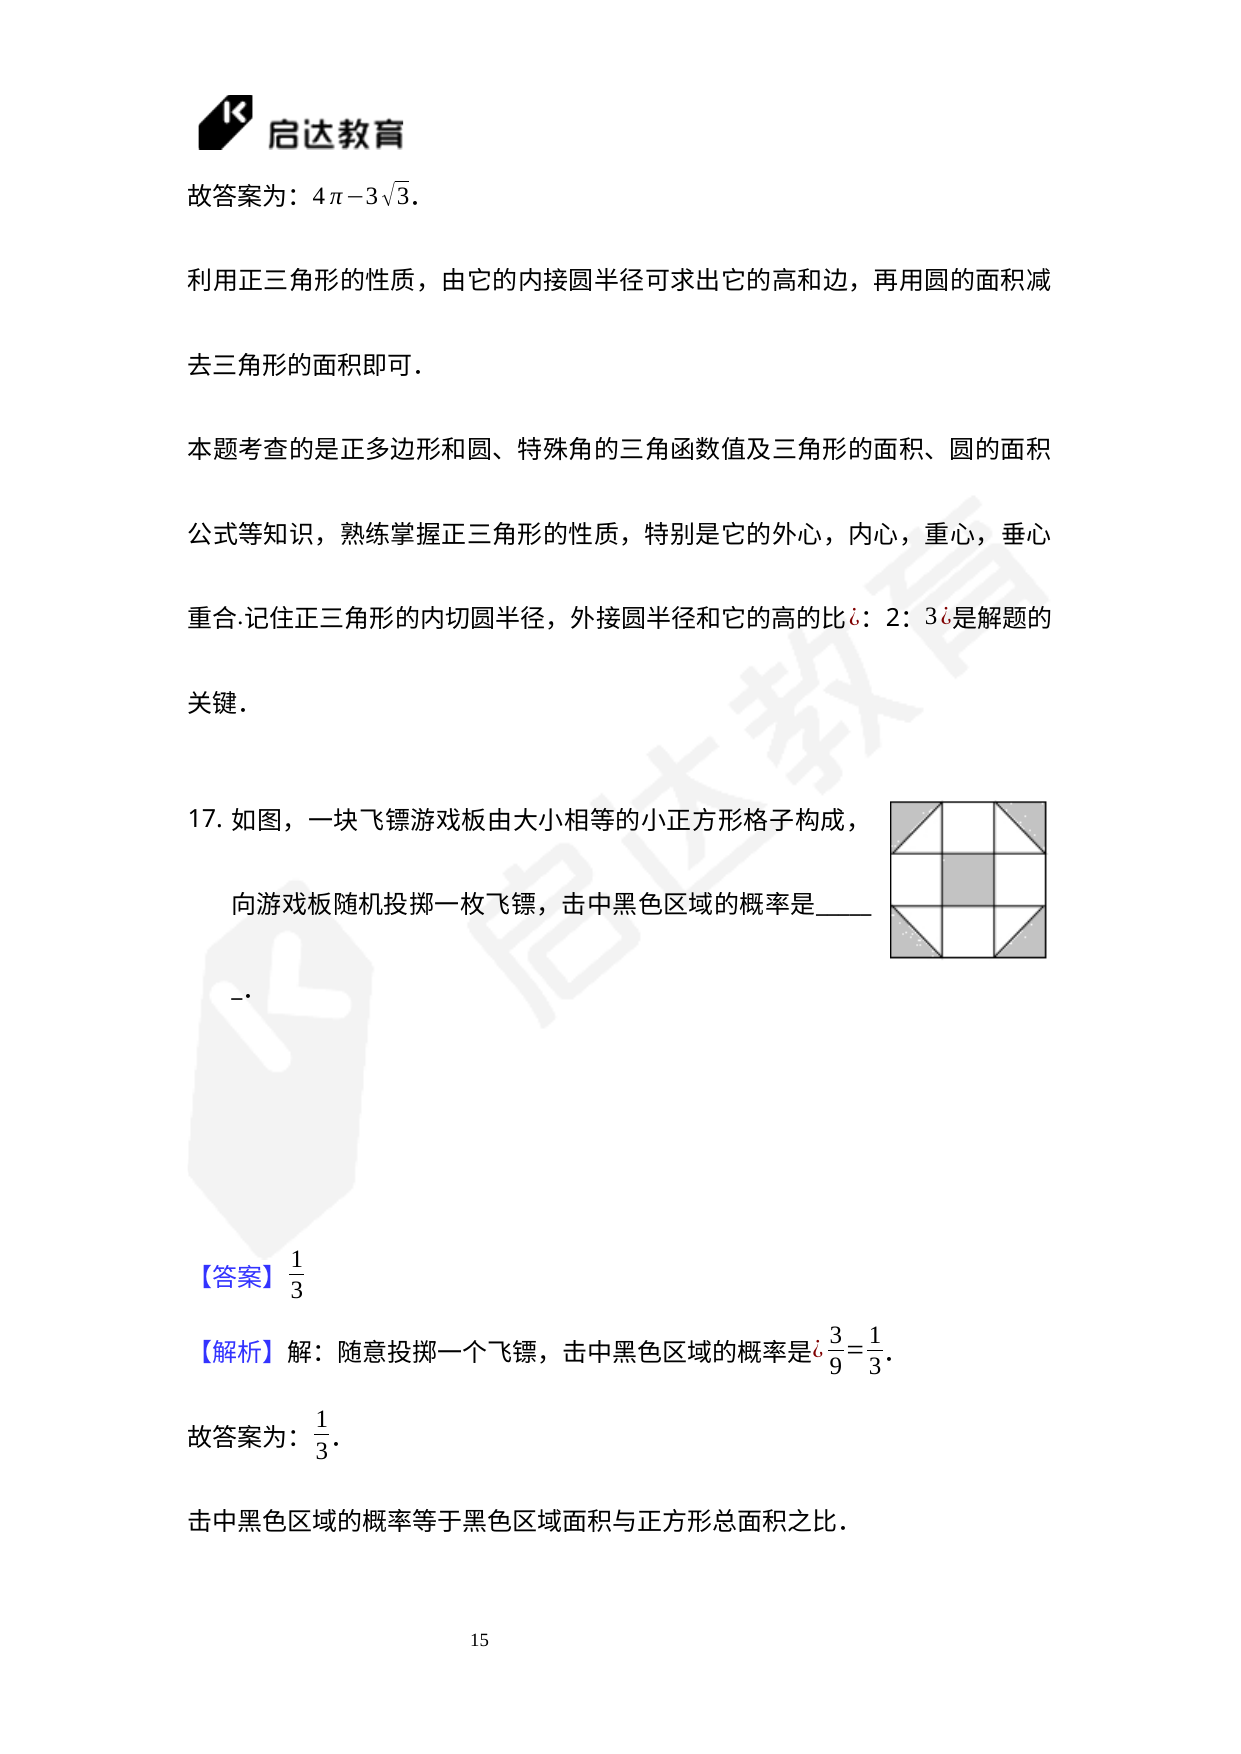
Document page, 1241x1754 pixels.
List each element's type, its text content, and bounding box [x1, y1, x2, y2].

text 【答案】 [187, 1243, 1053, 1308]
picture [198, 95, 404, 150]
list 如图，一块飞镖游戏板由大小相等的小正方形格子构成，向游戏板随机投掷一枚飞镖，击中黑色区域的概率是______． [187, 786, 1053, 1231]
text 【解析】解：随意投掷一个飞镖，击中黑色区域的概率是． 故答案为：． 击中黑色区域的概率等于黑色区域面积与正方形总面积之比． 此题考查了几何概率计算公式以及其简单应用注意面积之比几何概率． [187, 1318, 1053, 1552]
picture [890, 800, 1053, 965]
